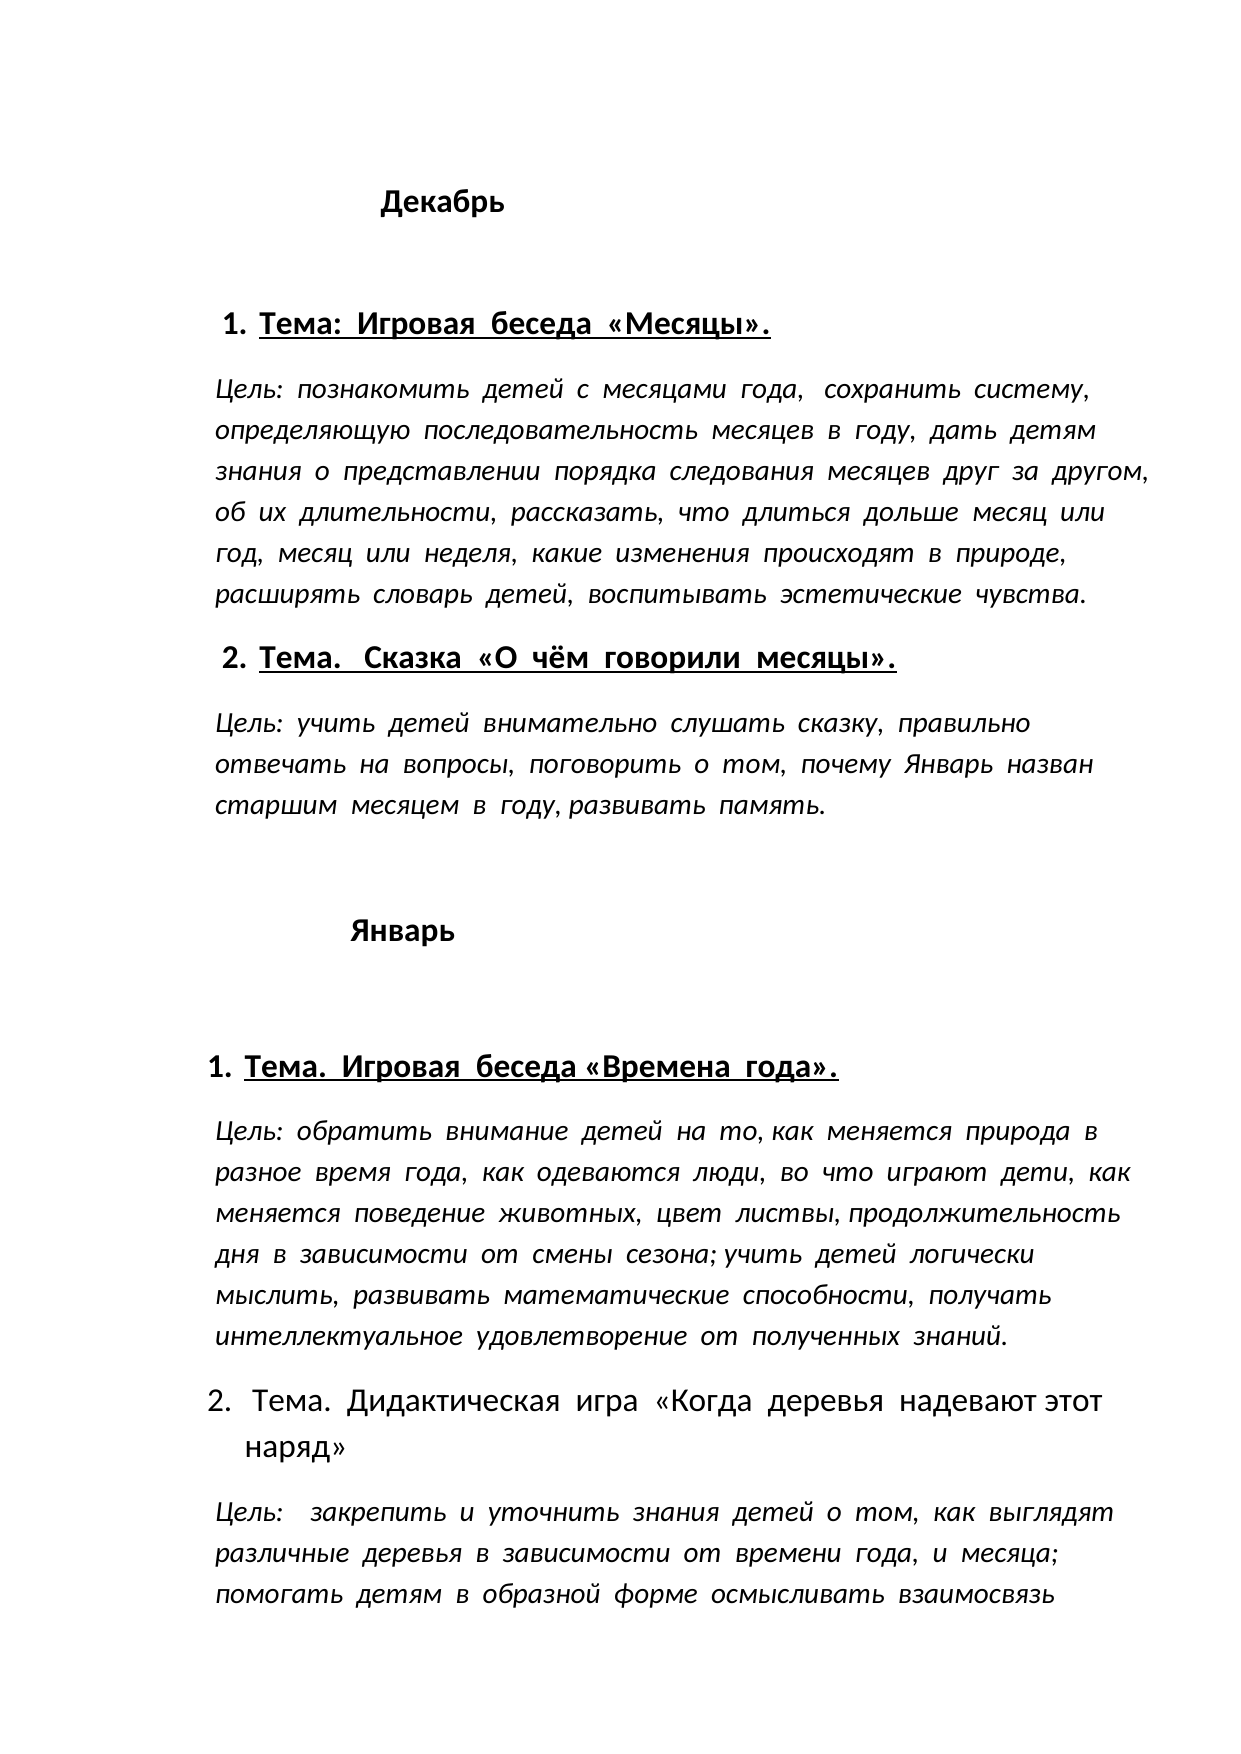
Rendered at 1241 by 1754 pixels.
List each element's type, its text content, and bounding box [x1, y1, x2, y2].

list Тема. Игровая беседа «Времена года». [207, 1045, 1152, 1085]
list Тема: Игровая беседа «Месяцы». [222, 302, 1152, 343]
text Цель: учить детей внимательно слушать сказку, правильно отвечать на вопросы, поговорить о том, почему Январь назван старшим месяцем в году, развивать память. [215, 704, 1152, 822]
list Тема. Сказка «О чём говорили месяцы». [222, 636, 1152, 677]
text Цель: обратить внимание детей на то, как меняется природа в разное время года, как одеваются люди, во что играют дети, как меняется поведение животных, цвет листвы, продолжительность дня в зависимости от смены сезона; учить детей логически мыслить, развивать математические способности, получать интеллектуальное удовлетворение от полученных знаний. [215, 1112, 1152, 1353]
text Декабрь [215, 180, 1152, 221]
text Январь [215, 909, 1152, 950]
list Тема. Дидактическая игра «Когда деревья надевают этот наряд» [207, 1379, 1152, 1466]
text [215, 1493, 1152, 1611]
text Цель: познакомить детей с месяцами года, сохранить систему, определяющую последовательность месяцев в году, дать детям знания о представлении порядка следования месяцев друг за другом, об их длительности, рассказать, что длиться дольше месяц или год, месяц или неделя, какие изменения происходят в природе, расширять словарь детей, воспитывать эстетические чувства. [215, 370, 1152, 610]
